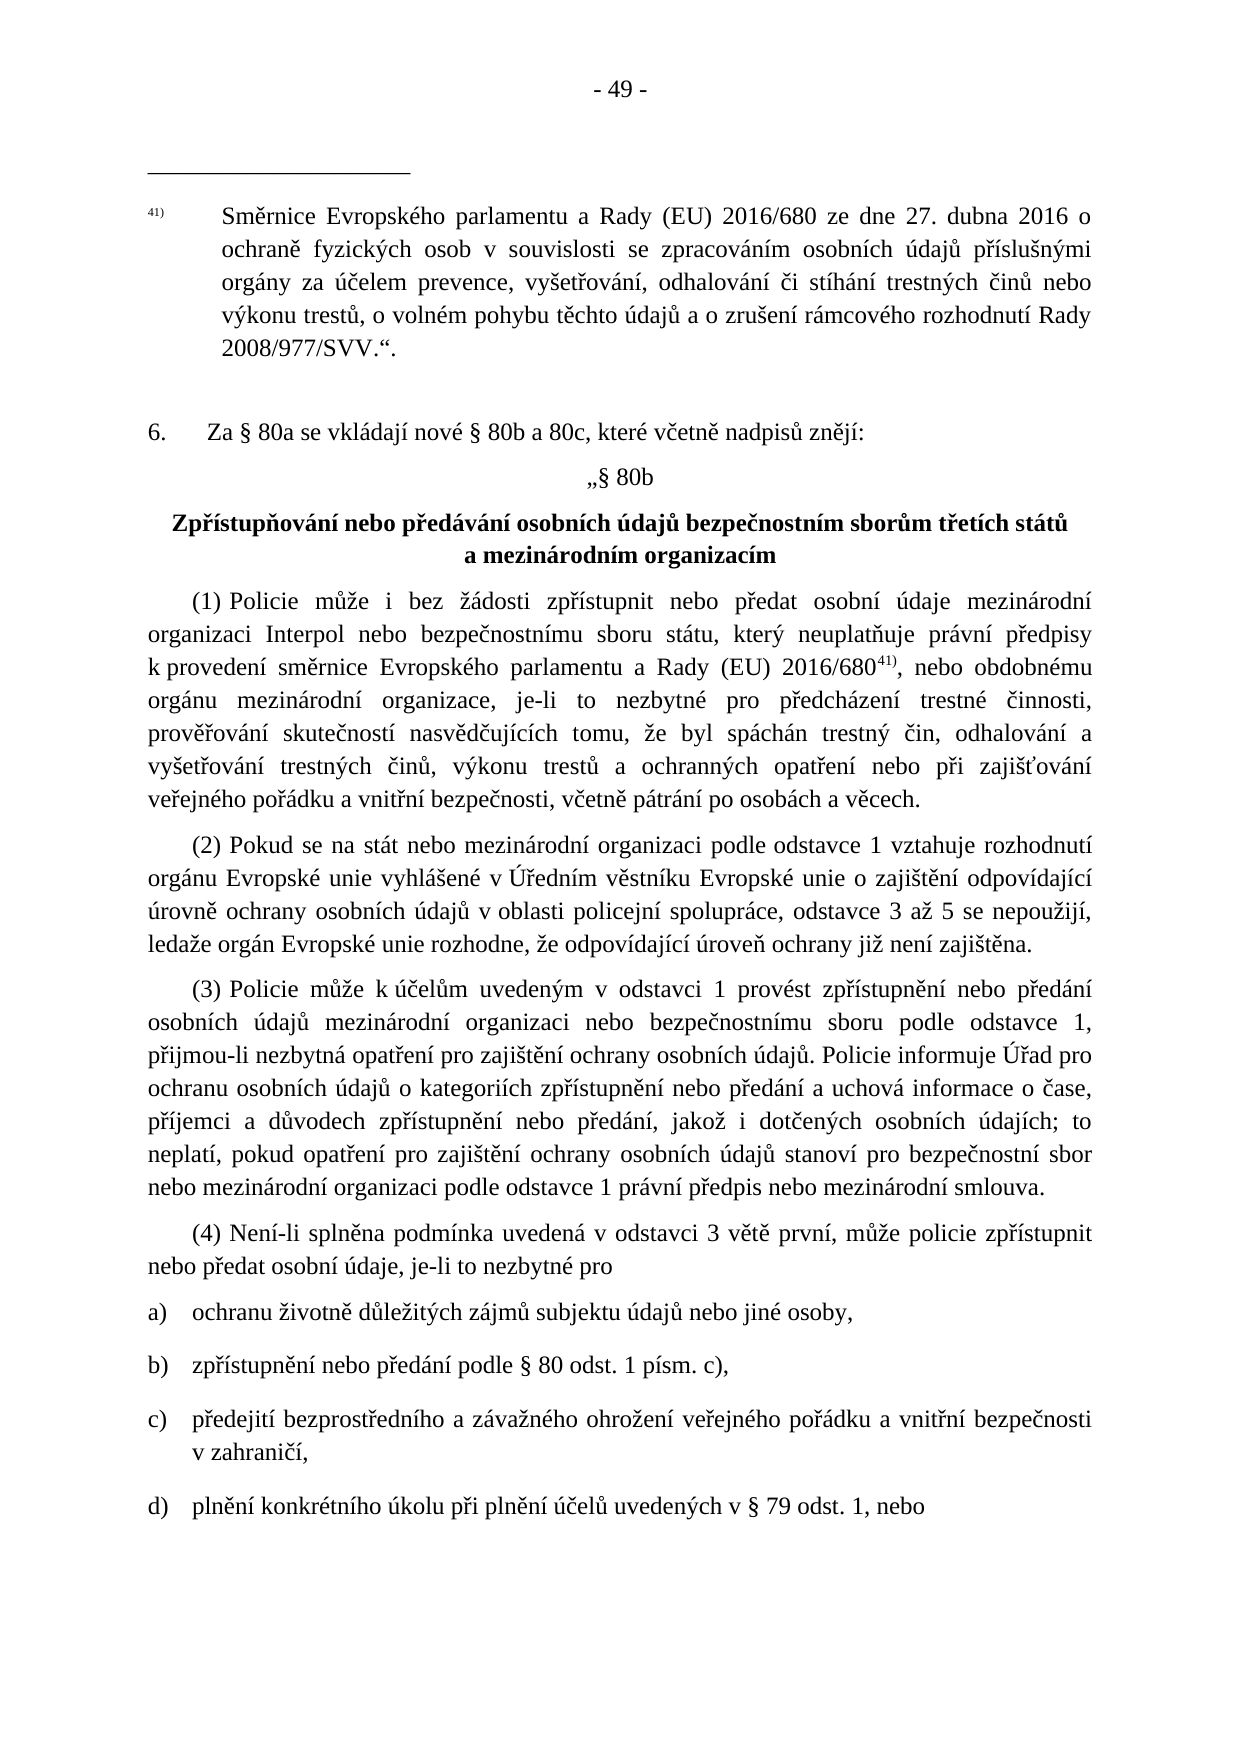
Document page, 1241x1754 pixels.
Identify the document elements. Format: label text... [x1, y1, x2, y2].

text _____________________ [148, 148, 1093, 176]
text „§ 80b [148, 462, 1093, 491]
text předejití bezprostředního a závažného ohrožení veřejného pořádku a vnitřní bezpečnosti v zahraničí, [148, 1404, 1093, 1466]
text zpřístupnění nebo předání podle § 80 odst. 1 písm. c), [148, 1350, 1093, 1379]
list Policie může k účelům uvedeným v odstavci 1 provést zpřístupnění nebo předání osobních údajů mezinárodní organizaci nebo bezpečnostnímu sboru podle odstavce 1, přijmou-li nezbytná opatření pro zajištění ochrany osobních údajů. Policie informuje Úřad pro ochranu osobních údajů o kategoriích zpřístupnění nebo předání a uchová informace o čase, příjemci a důvodech zpřístupnění nebo předání, jakož i dotčených osobních údajích; to neplatí, pokud opatření pro zajištění ochrany osobních údajů stanoví pro bezpečnostní sbor nebo mezinárodní organizaci podle odstavce 1 právní předpis nebo mezinárodní smlouva. [148, 974, 1093, 1201]
text Zpřístupňování nebo předávání osobních údajů bezpečnostním sborům třetích států a mezinárodním organizacím [148, 508, 1093, 569]
text ochranu životně důležitých zájmů subjektu údajů nebo jiné osoby, [148, 1297, 1093, 1325]
text plnění konkrétního úkolu při plnění účelů uvedených v § 79 odst. 1, nebo [148, 1491, 1093, 1520]
text Za § 80a se vkládají nové § 80b a 80c, které včetně nadpisů znějí: [148, 417, 1093, 445]
list Pokud se na stát nebo mezinárodní organizaci podle odstavce 1 vztahuje rozhodnutí orgánu Evropské unie vyhlášené v Úředním věstníku Evropské unie o zajištění odpovídající úrovně ochrany osobních údajů v oblasti policejní spolupráce, odstavce 3 až 5 se nepoužijí, ledaže orgán Evropské unie rozhodne, že odpovídající úroveň ochrany již není zajištěna. [148, 830, 1093, 958]
text 41) Směrnice Evropského parlamentu a Rady (EU) 2016/680 ze dne 27. dubna 2016 o ochraně fyzických osob v souvislosti se zpracováním osobních údajů příslušnými orgány za účelem prevence, vyšetřování, odhalování či stíhání trestných činů nebo výkonu trestů, o volném pohybu těchto údajů a o zrušení rámcového rozhodnutí Rady 2008/977/SVV.“. [148, 201, 1093, 362]
list Policie může i bez žádosti zpřístupnit nebo předat osobní údaje mezinárodní organizaci Interpol nebo bezpečnostnímu sboru státu, který neuplatňuje právní předpisy k provedení směrnice Evropského parlamentu a Rady (EU) 2016/68041), nebo obdobnému orgánu mezinárodní organizace, je-li to nezbytné pro předcházení trestné činnosti, prověřování skutečností nasvědčujících tomu, že byl spáchán trestný čin, odhalování a vyšetřování trestných činů, výkonu trestů a ochranných opatření nebo při zajišťování veřejného pořádku a vnitřní bezpečnosti, včetně pátrání po osobách a věcech. [148, 586, 1093, 813]
list Není-li splněna podmínka uvedená v odstavci 3 větě první, může policie zpřístupnit nebo předat osobní údaje, je-li to nezbytné pro [148, 1218, 1093, 1280]
